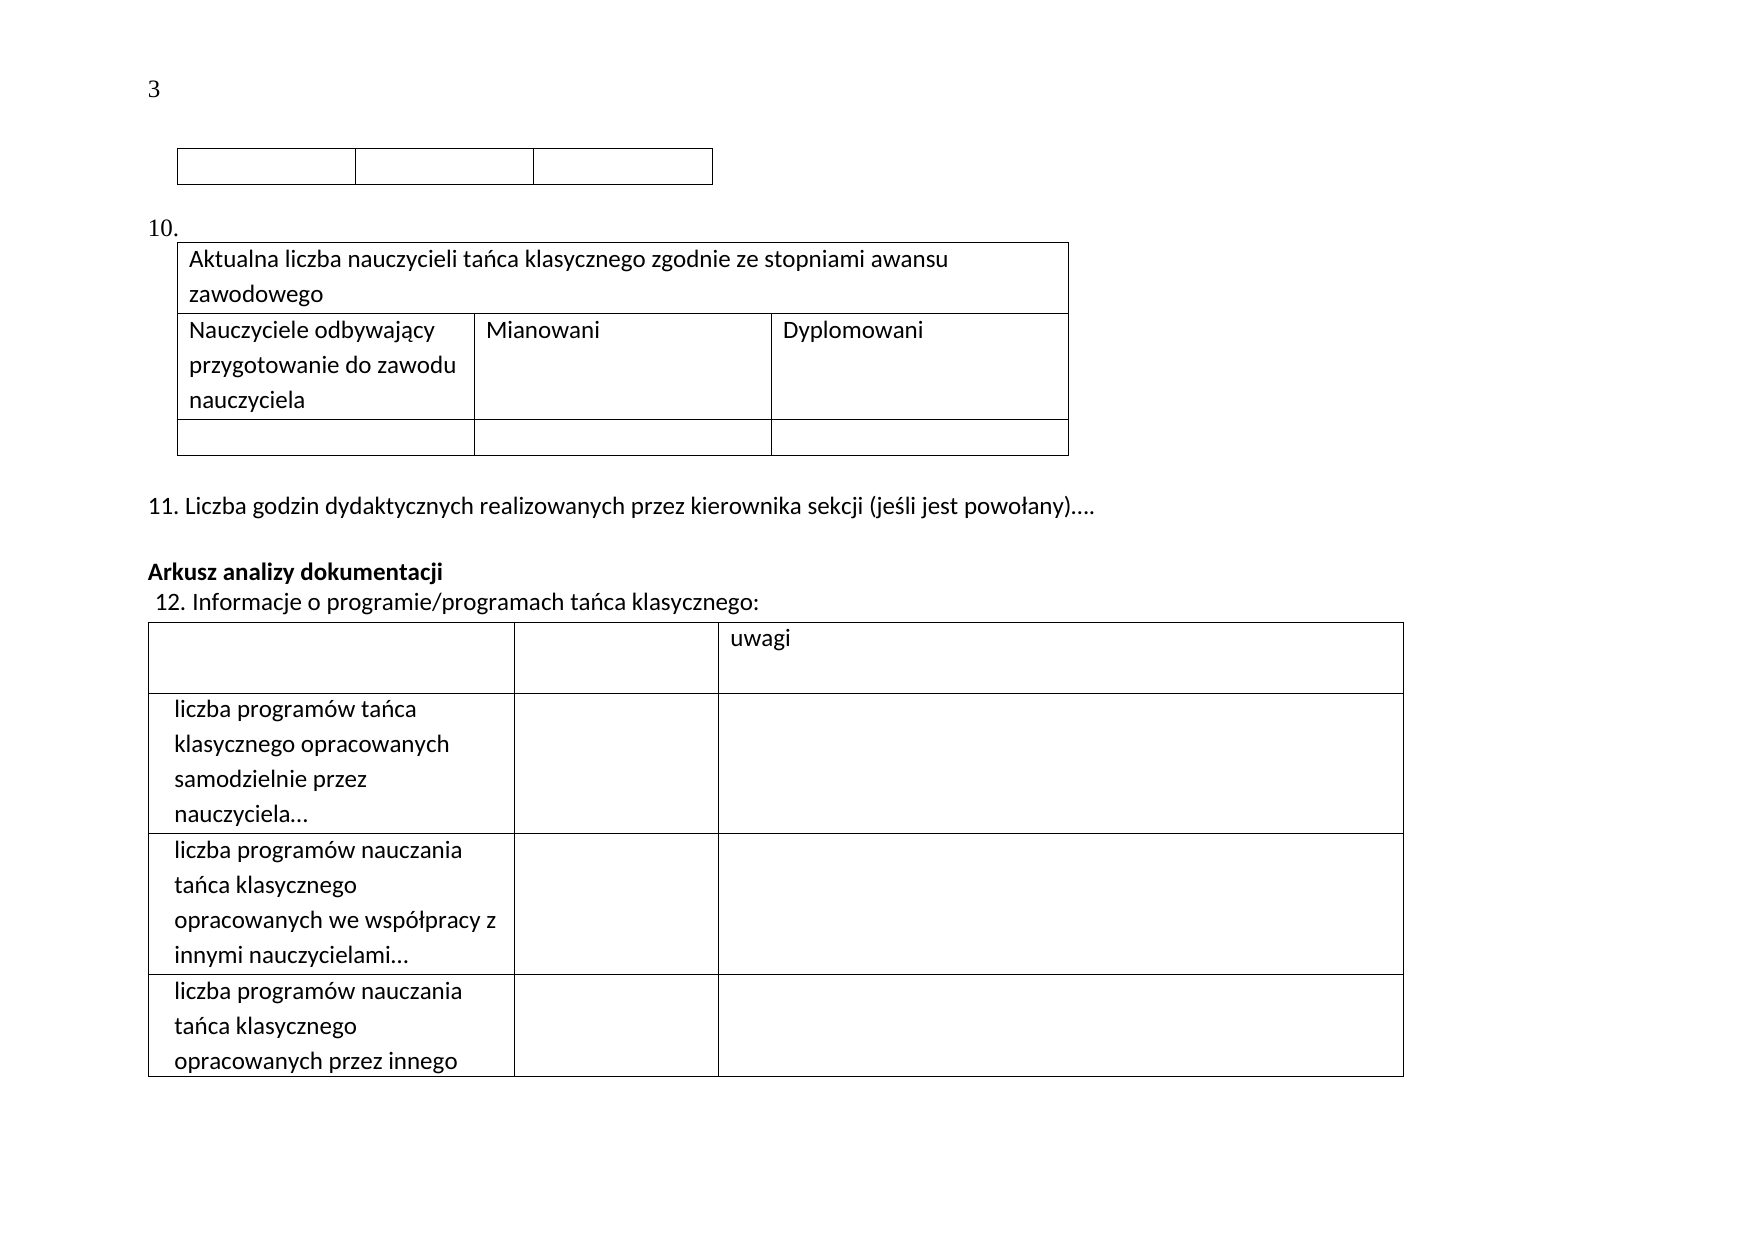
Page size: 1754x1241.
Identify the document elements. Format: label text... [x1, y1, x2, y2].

table_cell [719, 975, 1403, 1076]
table_cell [772, 420, 1068, 454]
table_cell Nauczyciele odbywający przygotowanie do zawodu nauczyciela [178, 314, 474, 419]
text 11. Liczba godzin dydaktycznych realizowanych przez kierownika sekcji (jeśli jest powołany)…. [148, 491, 1606, 521]
table_cell [356, 149, 533, 183]
table_cell [178, 420, 474, 454]
text 10. [148, 213, 1606, 242]
table_cell liczba programów nauczania tańca klasycznego opracowanych we współpracy z innymi nauczycielami… [149, 834, 514, 974]
table_cell [178, 149, 355, 183]
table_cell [149, 975, 514, 1076]
table_header [515, 623, 718, 692]
table_cell [515, 975, 718, 1076]
table_header uwagi [719, 623, 1403, 692]
table_cell [719, 694, 1403, 833]
text Arkusz analizy dokumentacji [148, 556, 1606, 587]
table_cell Mianowani [475, 314, 771, 419]
table_cell liczba programów tańca klasycznego opracowanych samodzielnie przez nauczyciela… [149, 694, 514, 833]
table_cell [534, 149, 712, 183]
table_cell [719, 834, 1403, 974]
table_header [149, 623, 514, 692]
table_cell [475, 420, 771, 454]
list Informacje o programie/programach tańca klasycznego: [154, 587, 1606, 617]
table_cell [515, 834, 718, 974]
table_cell [515, 694, 718, 833]
table_header Aktualna liczba nauczycieli tańca klasycznego zgodnie ze stopniami awansu zawodowego [178, 243, 1068, 313]
table_cell Dyplomowani [772, 314, 1068, 419]
